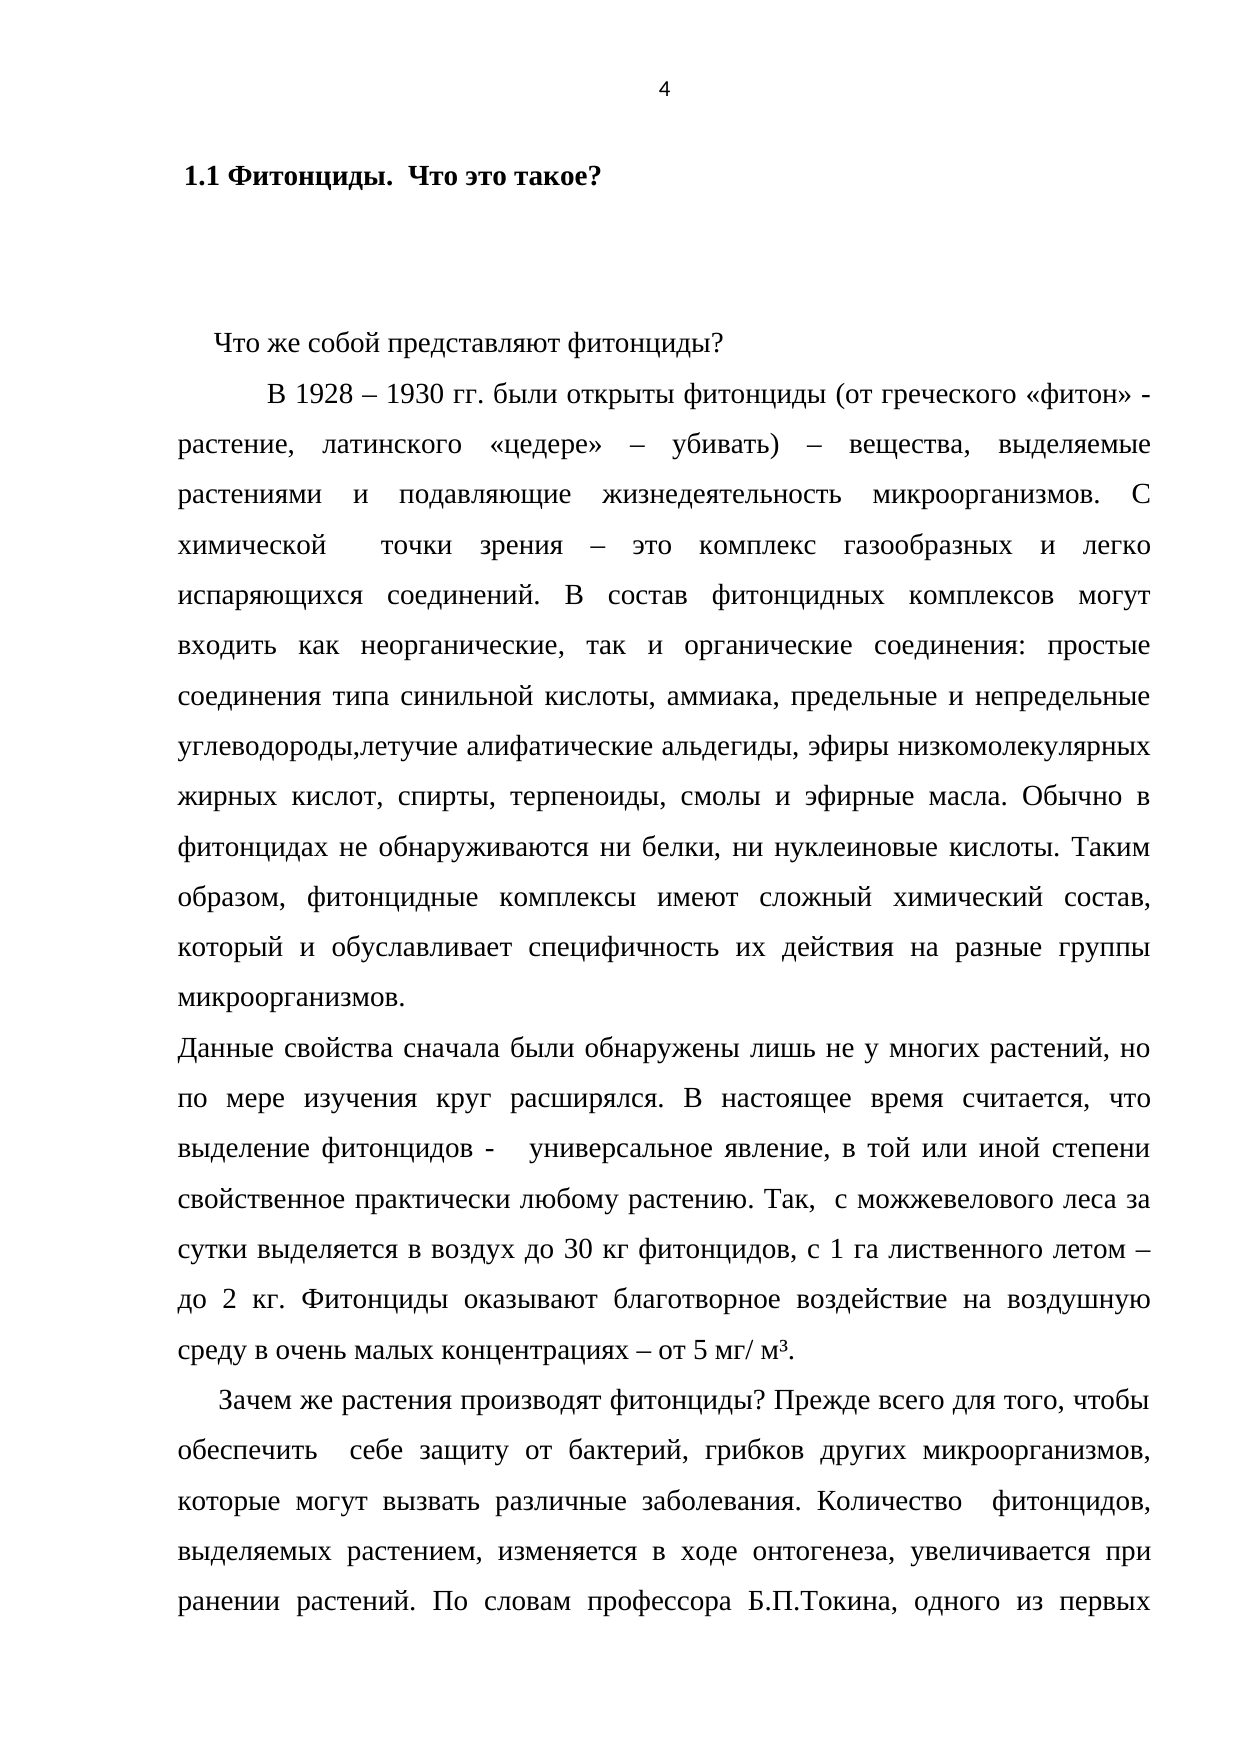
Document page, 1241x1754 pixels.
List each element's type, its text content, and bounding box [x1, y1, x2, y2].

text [177, 1382, 1152, 1617]
list Фитонциды. Что это такое? [183, 158, 1152, 191]
text Что же собой представляют фитонциды? [177, 326, 1152, 359]
text В 1928 – 1930 гг. были открыты фитонциды (от греческого «фитон» - растение, латинского «цедере» – убивать) – вещества, выделяемые растениями и подавляющие жизнедеятельность микроорганизмов. С химической точки зрения – это комплекс газообразных и легко испаряющихся соединений. В состав фитонцидных комплексов могут входить как неорганические, так и органические соединения: простые соединения типа синильной кислоты, аммиака, предельные и непредельные углеводороды,летучие алифатические альдегиды, эфиры низкомолекулярных жирных кислот, спирты, терпеноиды, смолы и эфирные масла. Обычно в фитонцидах не обнаруживаются ни белки, ни нуклеиновые кислоты. Таким образом, фитонцидные комплексы имеют сложный химический состав, который и обуславливает специфичность их действия на разные группы микроорганизмов. [177, 376, 1152, 1013]
text Данные свойства сначала были обнаружены лишь не у многих растений, но по мере изучения круг расширялся. В настоящее время считается, что выделение фитонцидов - универсальное явление, в той или иной степени свойственное практически любому растению. Так, с можжевелового леса за сутки выделяется в воздух до 30 кг фитонцидов, с 1 га лиственного летом – до 2 кг. Фитонциды оказывают благотворное воздействие на воздушную среду в очень малых концентрациях – от 5 мг/ м³. [177, 1030, 1152, 1365]
